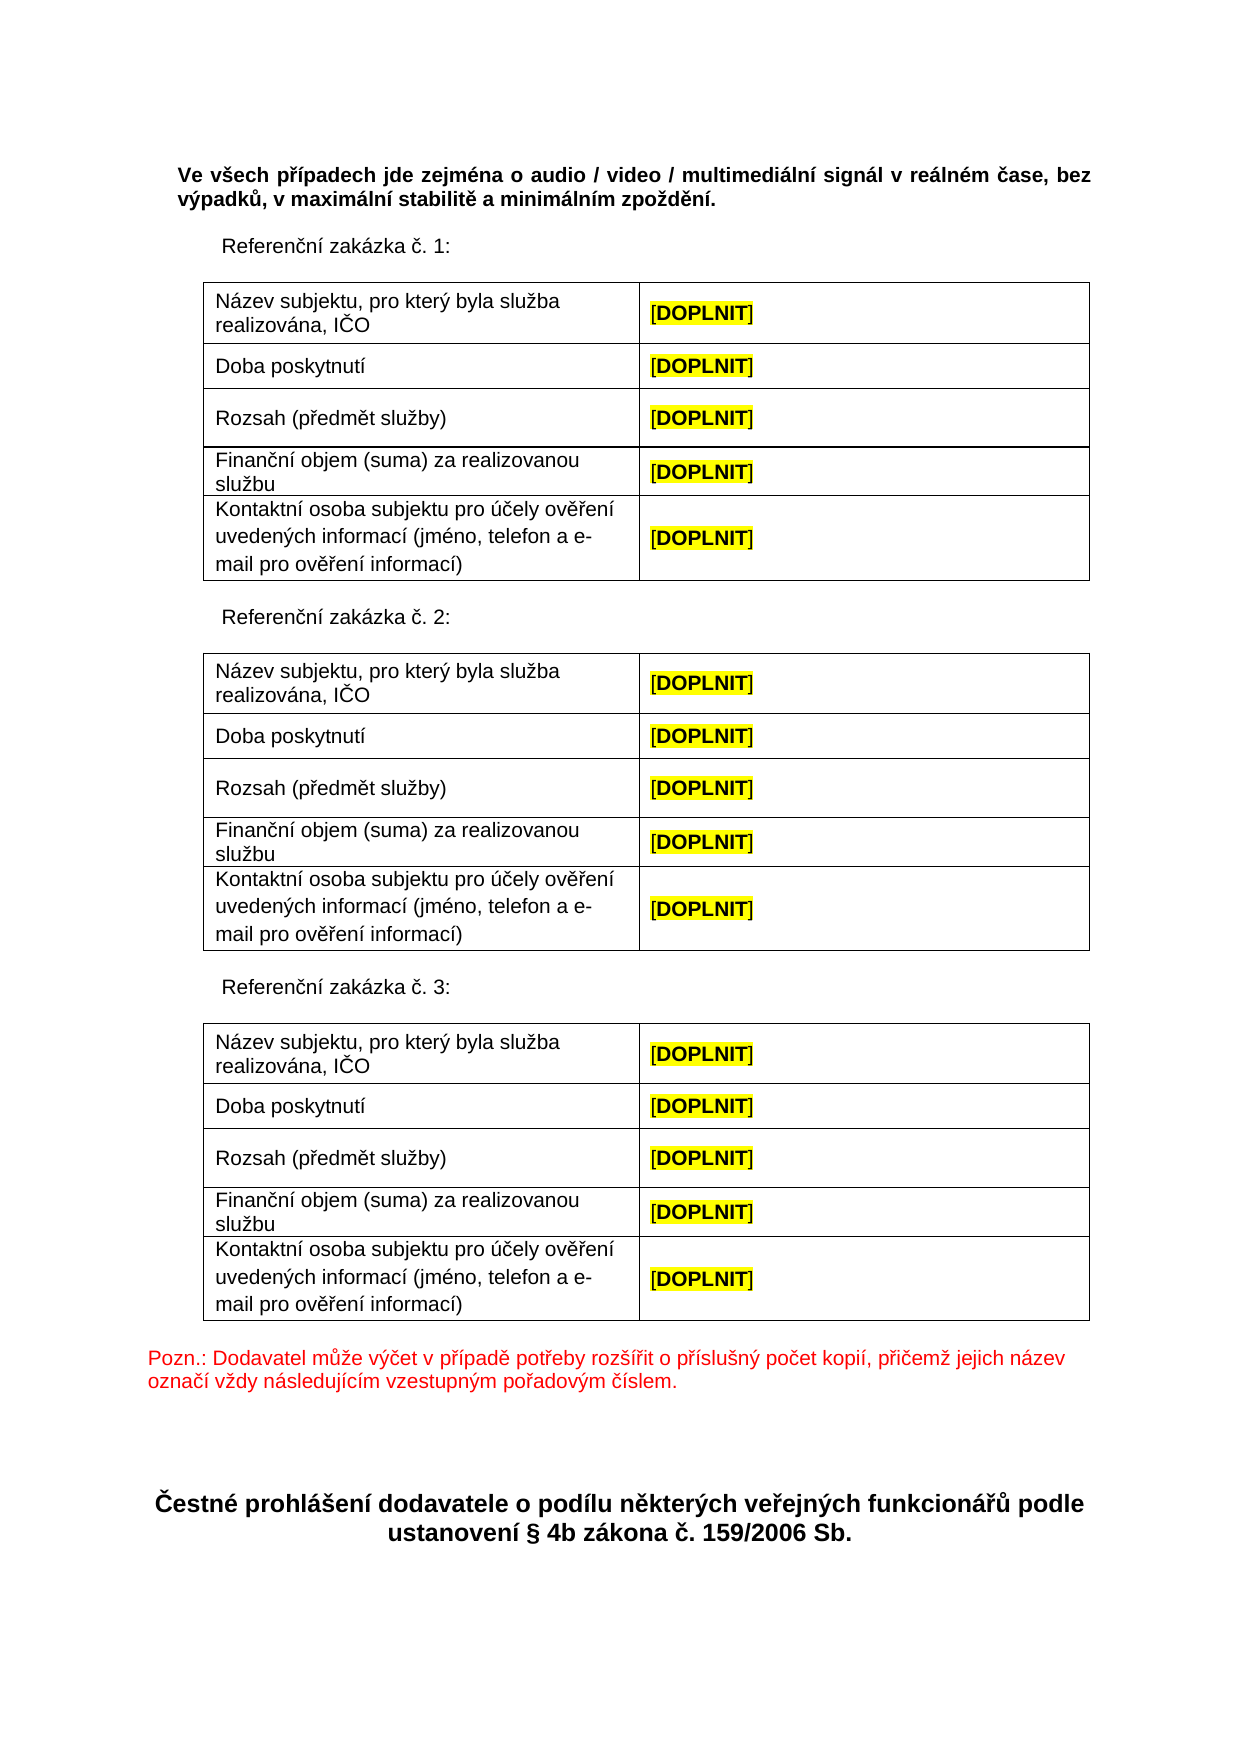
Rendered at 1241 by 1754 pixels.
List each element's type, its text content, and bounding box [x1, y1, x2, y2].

table_cell Rozsah (předmět služby) [204, 389, 639, 446]
table_cell [DOPLNIT] [640, 1237, 1089, 1320]
table_cell [DOPLNIT] [640, 818, 1089, 866]
text Pozn.: Dodavatel může výčet v případě potřeby rozšířit o příslušný počet kopií, přičemž jejich název označí vždy následujícím vzestupným pořadovým číslem. [148, 1345, 1092, 1393]
table_cell [DOPLNIT] [640, 714, 1089, 758]
text Čestné prohlášení dodavatele o podílu některých veřejných funkcionářů podle ustanovení § 4b zákona č. 159/2006 Sb. [148, 1489, 1092, 1547]
table_cell Doba poskytnutí [204, 1084, 639, 1128]
table_cell Finanční objem (suma) za realizovanou službu [204, 448, 639, 495]
table_header [DOPLNIT] [640, 283, 1089, 342]
table_cell [DOPLNIT] [640, 1188, 1089, 1236]
table_cell Doba poskytnutí [204, 344, 639, 387]
table_cell [DOPLNIT] [640, 496, 1089, 580]
table_cell Kontaktní osoba subjektu pro účely ověření uvedených informací (jméno, telefon a e-mail pro ověření informací) [204, 1237, 639, 1320]
table_cell [DOPLNIT] [640, 1084, 1089, 1128]
list Referenční zakázka č. 3: [221, 975, 1092, 999]
table_header [DOPLNIT] [640, 1024, 1089, 1083]
table_cell Rozsah (předmět služby) [204, 759, 639, 817]
table_header Název subjektu, pro který byla služba realizována, IČO [204, 654, 639, 713]
table_cell [DOPLNIT] [640, 344, 1089, 387]
list Referenční zakázka č. 2: [221, 605, 1092, 629]
table_cell [DOPLNIT] [640, 448, 1089, 495]
table_cell Kontaktní osoba subjektu pro účely ověření uvedených informací (jméno, telefon a e-mail pro ověření informací) [204, 496, 639, 580]
table_cell Finanční objem (suma) za realizovanou službu [204, 1188, 639, 1236]
table_header Název subjektu, pro který byla služba realizována, IČO [204, 1024, 639, 1083]
table_cell Finanční objem (suma) za realizovanou službu [204, 818, 639, 866]
table_cell [DOPLNIT] [640, 389, 1089, 446]
table_header [DOPLNIT] [640, 654, 1089, 713]
text Ve všech případech jde zejména o audio / video / multimediální signál v reálném čase, bez výpadků, v maximální stabilitě a minimálním zpoždění. [177, 162, 1092, 210]
table_header Název subjektu, pro který byla služba realizována, IČO [204, 283, 639, 342]
table_cell Kontaktní osoba subjektu pro účely ověření uvedených informací (jméno, telefon a e-mail pro ověření informací) [204, 867, 639, 950]
table_cell Rozsah (předmět služby) [204, 1129, 639, 1187]
table_cell [DOPLNIT] [640, 759, 1089, 817]
table_cell [DOPLNIT] [640, 1129, 1089, 1187]
table_cell [DOPLNIT] [640, 867, 1089, 950]
list Referenční zakázka č. 1: [221, 234, 1092, 258]
table_cell Doba poskytnutí [204, 714, 639, 758]
